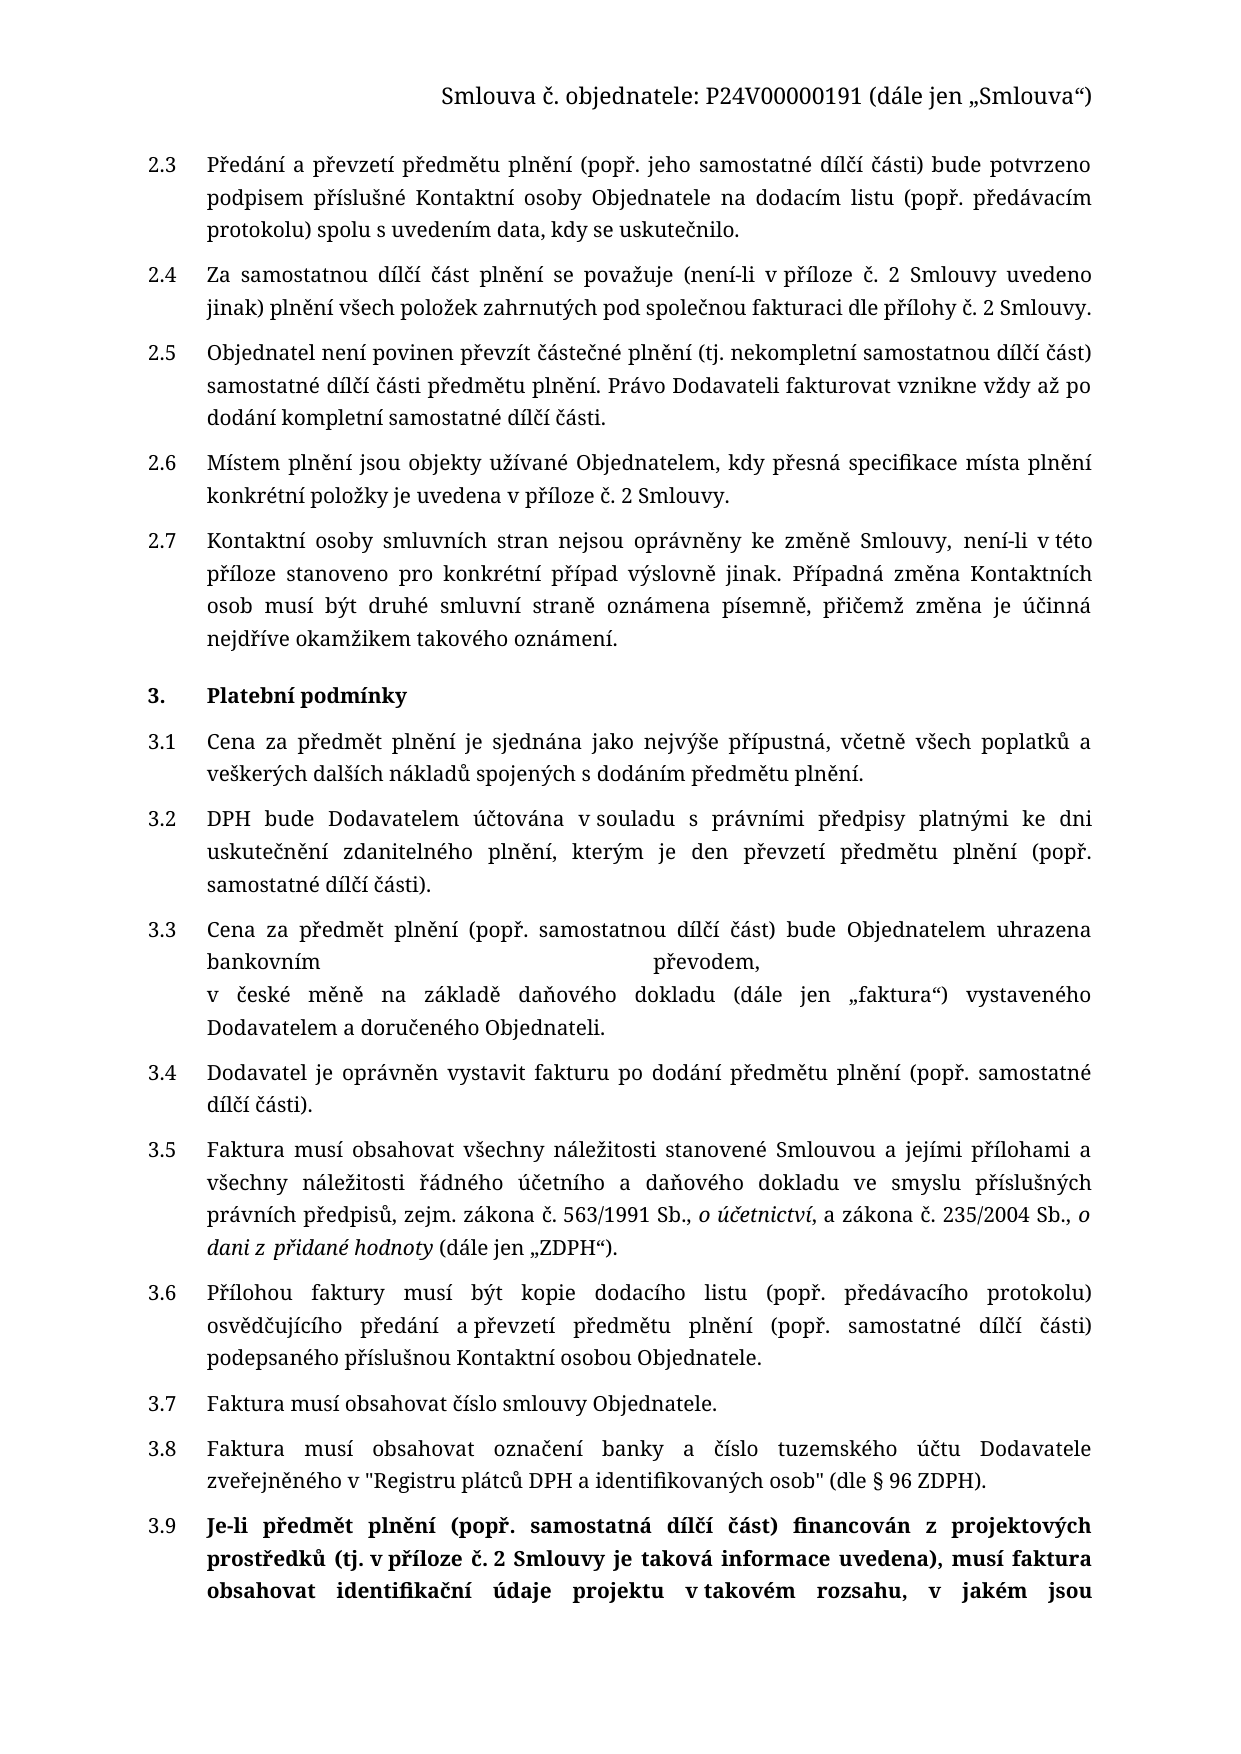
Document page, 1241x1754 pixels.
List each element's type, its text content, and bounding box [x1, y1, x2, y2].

list Dodavatel je oprávněn vystavit fakturu po dodání předmětu plnění (popř. samostatné dílčí části). [148, 1058, 1093, 1119]
list Faktura musí obsahovat číslo smlouvy Objednatele. [148, 1389, 1093, 1417]
list Cena za předmět plnění je sjednána jako nejvýše přípustná, včetně všech poplatků a veškerých dalších nákladů spojených s dodáním předmětu plnění. [148, 727, 1093, 788]
list Předání a převzetí předmětu plnění (popř. jeho samostatné dílčí části) bude potvrzeno podpisem příslušné Kontaktní osoby Objednatele na dodacím listu (popř. předávacím protokolu) spolu s uvedením data, kdy se uskutečnilo. [148, 150, 1093, 244]
list Objednatel není povinen převzít částečné plnění (tj. nekompletní samostatnou dílčí část) samostatné dílčí části předmětu plnění. Právo Dodavateli fakturovat vznikne vždy až po dodání kompletní samostatné dílčí části. [148, 338, 1093, 432]
list Za samostatnou dílčí část plnění se považuje (není-li v příloze č. 2 Smlouvy uvedeno jinak) plnění všech položek zahrnutých pod společnou fakturaci dle přílohy č. 2 Smlouvy. [148, 261, 1093, 322]
list Přílohou faktury musí být kopie dodacího listu (popř. předávacího protokolu) osvědčujícího předání a převzetí předmětu plnění (popř. samostatné dílčí části) podepsaného příslušnou Kontaktní osobou Objednatele. [148, 1278, 1093, 1372]
list Místem plnění jsou objekty užívané Objednatelem, kdy přesná specifikace místa plnění konkrétní položky je uvedena v příloze č. 2 Smlouvy. [148, 448, 1093, 509]
list DPH bude Dodavatelem účtována v souladu s právními předpisy platnými ke dni uskutečnění zdanitelného plnění, kterým je den převzetí předmětu plnění (popř. samostatné dílčí části). [148, 804, 1093, 898]
list Faktura musí obsahovat označení banky a číslo tuzemského účtu Dodavatele zveřejněného v "Registru plátců DPH a identifikovaných osob" (dle § 96 ZDPH). [148, 1434, 1093, 1495]
list Cena za předmět plnění (popř. samostatnou dílčí část) bude Objednatelem uhrazena bankovním převodem, v české měně na základě daňového dokladu (dále jen „faktura“) vystaveného Dodavatelem a doručeného Objednateli. [148, 915, 1093, 1041]
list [148, 1511, 1093, 1605]
list Kontaktní osoby smluvních stran nejsou oprávněny ke změně Smlouvy, není-li v této příloze stanoveno pro konkrétní případ výslovně jinak. Případná změna Kontaktních osob musí být druhé smluvní straně oznámena písemně, přičemž změna je účinná nejdříve okamžikem takového oznámení. [148, 526, 1093, 652]
list Faktura musí obsahovat všechny náležitosti stanovené Smlouvou a jejími přílohami a všechny náležitosti řádného účetního a daňového dokladu ve smyslu příslušných právních předpisů, zejm. zákona č. 563/1991 Sb., o účetnictví, a zákona č. 235/2004 Sb., o dani z přidané hodnoty (dále jen „ZDPH“). [148, 1135, 1093, 1262]
list Platební podmínky [148, 682, 1093, 710]
